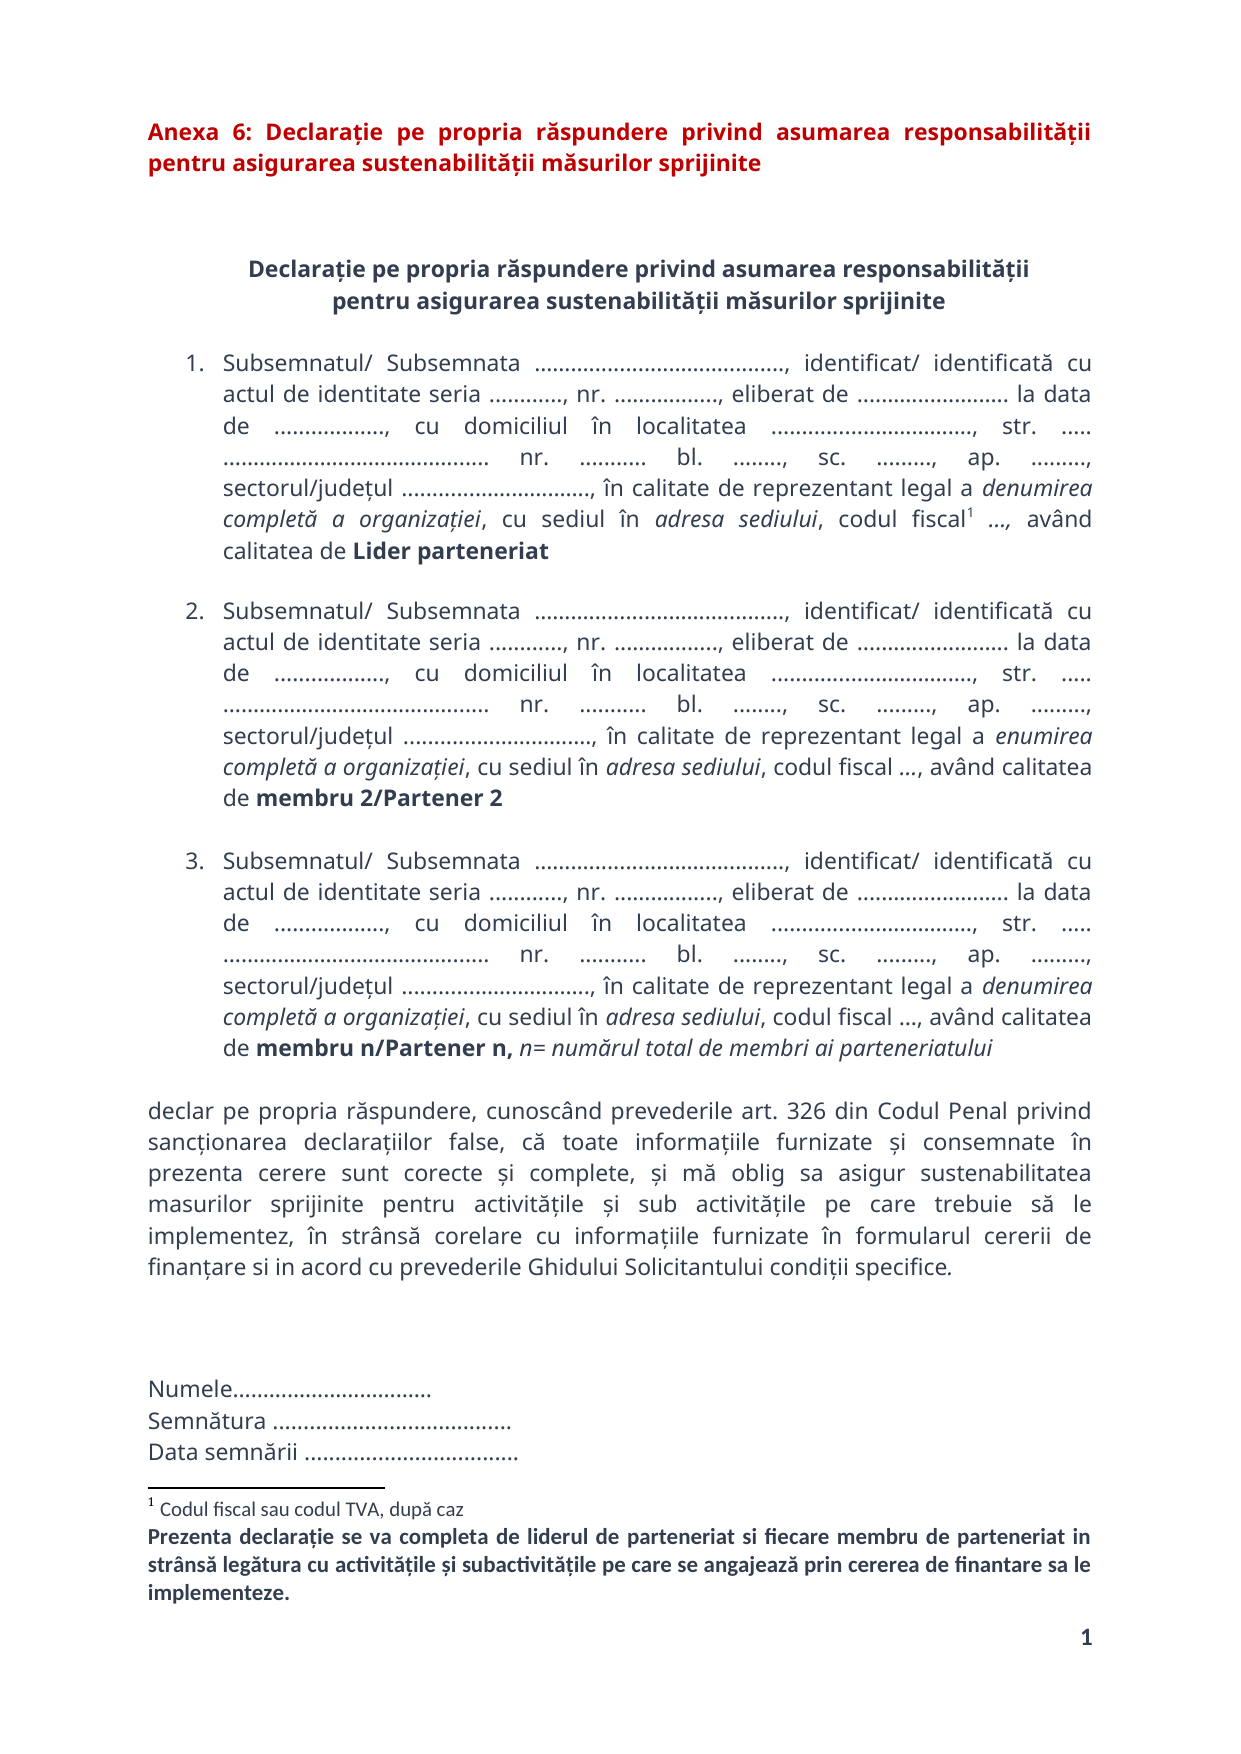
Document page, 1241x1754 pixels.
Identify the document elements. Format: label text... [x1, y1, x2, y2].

list pentru asigurarea sustenabilității măsurilor sprijinite [185, 285, 1093, 316]
text Semnătura ....................................... [148, 1405, 1093, 1436]
text declar pe propria răspundere, cunoscând prevederile art. 326 din Codul Penal privind sancționarea declarațiilor false, că toate informațiile furnizate şi consemnate în prezenta cerere sunt corecte şi complete, și mă oblig sa asigur sustenabilitatea masurilor sprijinite pentru activitățile şi sub activitățile pe care trebuie să le implementez, în strânsă corelare cu informațiile furnizate în formularul cererii de finanțare si in acord cu prevederile Ghidului Solicitantului condiții specifice. [148, 1095, 1093, 1282]
text Numele…………………………… [148, 1373, 1093, 1405]
list Subsemnatul/ Subsemnata ……….............……….........., identificat/ identificată cu actul de identitate seria ............, nr. ...……........, eliberat de ....…….......…….. la data de .................., cu domiciliul în localitatea .................……………., str. .....………………………………........ nr. ........... bl. ........, sc. ........., ap. ........., sectorul/judeţul ............………………., în calitate de reprezentant legal a enumirea completă a organizaţiei, cu sediul în adresa sediului, codul fiscal …, având calitatea de membru 2/Partener 2 [185, 595, 1093, 813]
list Subsemnatul/ Subsemnata ……….............……….........., identificat/ identificată cu actul de identitate seria ............, nr. ...……........, eliberat de ....…….......…….. la data de .................., cu domiciliul în localitatea .................……………., str. .....………………………………........ nr. ........... bl. ........, sc. ........., ap. ........., sectorul/judeţul ............………………., în calitate de reprezentant legal a denumirea completă a organizaţiei, cu sediul în adresa sediului, codul fiscal …, având calitatea de Lider parteneriat [185, 347, 1093, 566]
list Subsemnatul/ Subsemnata ……….............……….........., identificat/ identificată cu actul de identitate seria ............, nr. ...……........, eliberat de ....…….......…….. la data de .................., cu domiciliul în localitatea .................……………., str. .....………………………………........ nr. ........... bl. ........, sc. ........., ap. ........., sectorul/judeţul ............………………., în calitate de reprezentant legal a denumirea completă a organizaţiei, cu sediul în adresa sediului, codul fiscal …, având calitatea de membru n/Partener n, n= numărul total de membri ai parteneriatului [185, 845, 1093, 1063]
text Data semnării ................................... [148, 1436, 1093, 1467]
subtitle Anexa 6: Declarație pe propria răspundere privind asumarea responsabilității pentru asigurarea sustenabilității măsurilor sprijinite [148, 116, 1093, 178]
list Declaraţie pe propria răspundere privind asumarea responsabilității [185, 253, 1093, 285]
